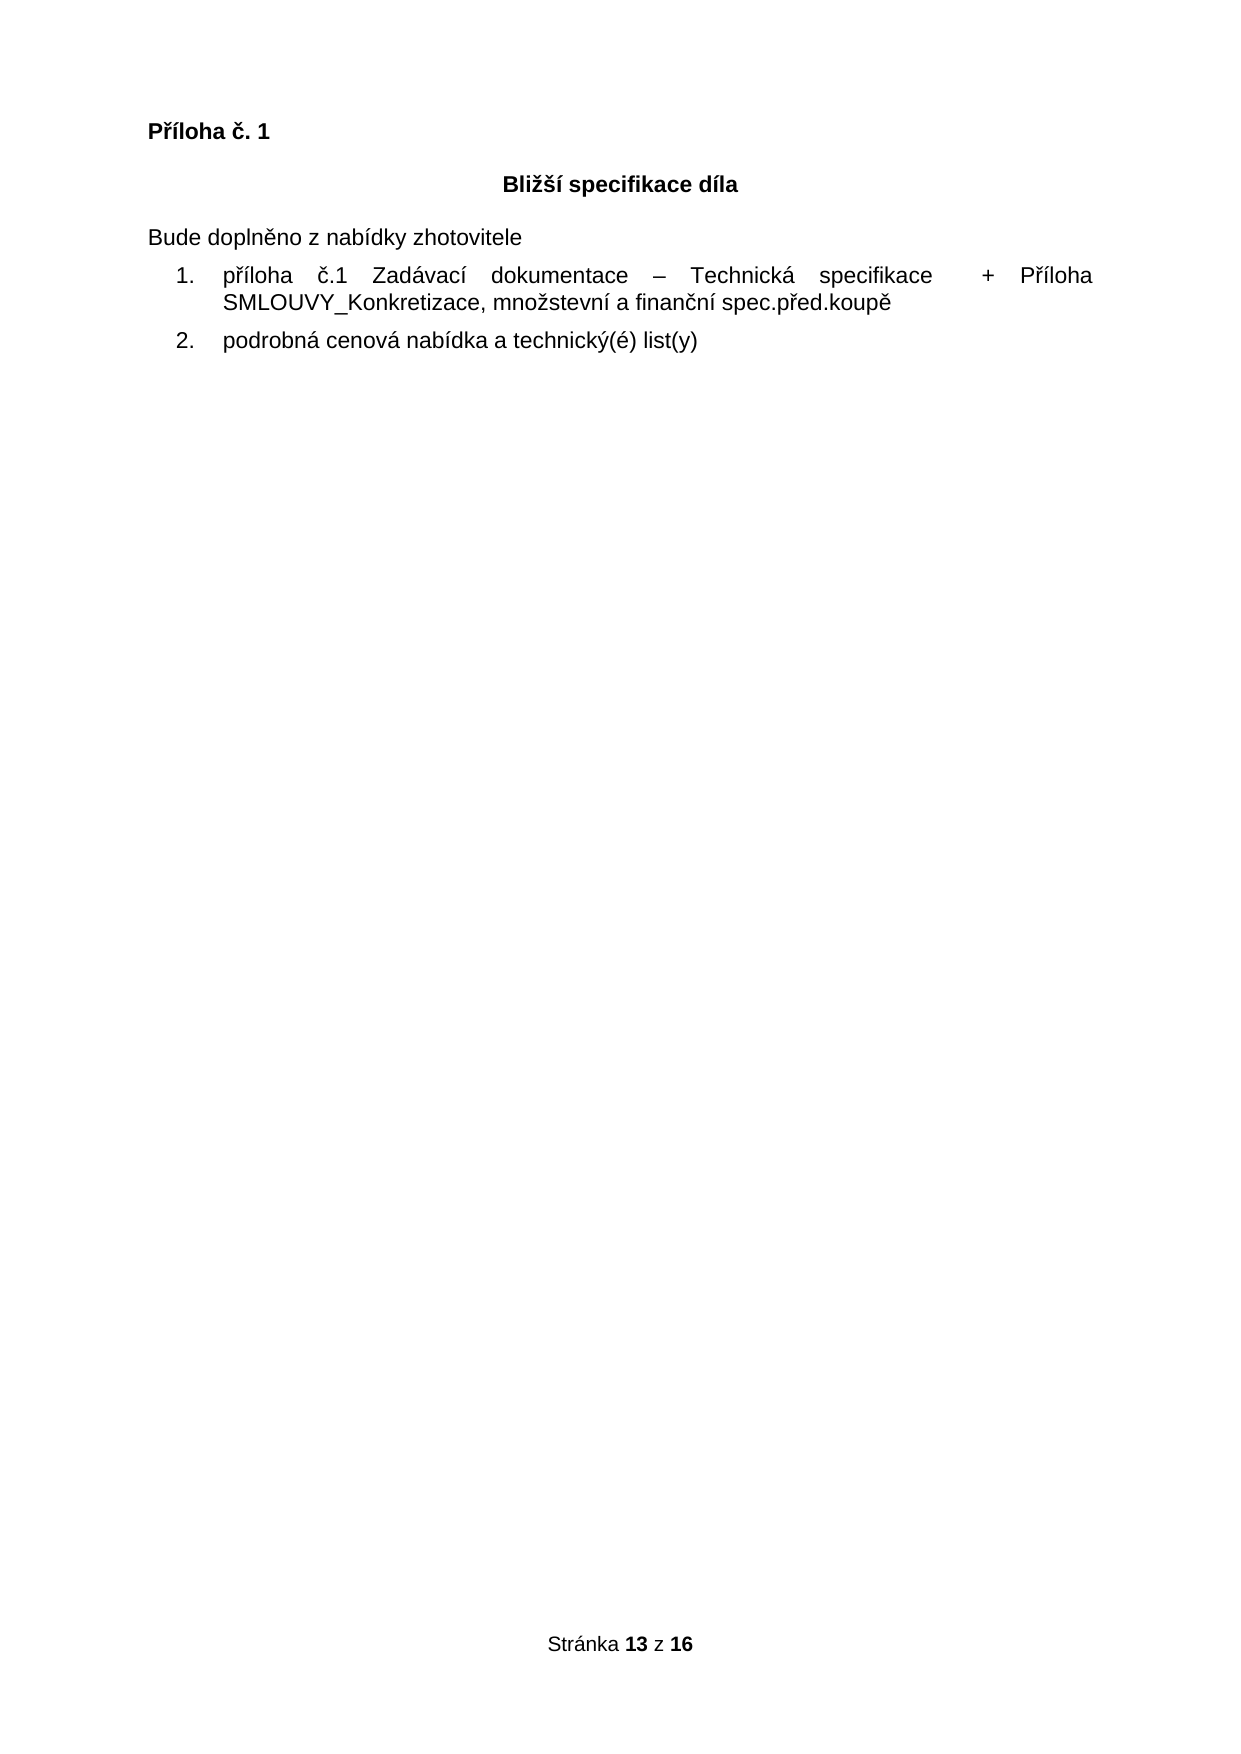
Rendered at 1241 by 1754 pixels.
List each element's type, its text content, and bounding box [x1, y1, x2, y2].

list příloha č.1 Zadávací dokumentace – Technická specifikace + Příloha SMLOUVY_Konkretizace, množstevní a finanční spec.před.koupě [185, 262, 1093, 315]
text Bližší specifikace díla [148, 171, 1093, 197]
list podrobná cenová nabídka a technický(é) list(y) [185, 327, 1093, 354]
text Příloha č. 1 [148, 118, 1093, 144]
text Bude doplněno z nabídky zhotovitele [148, 224, 1093, 250]
